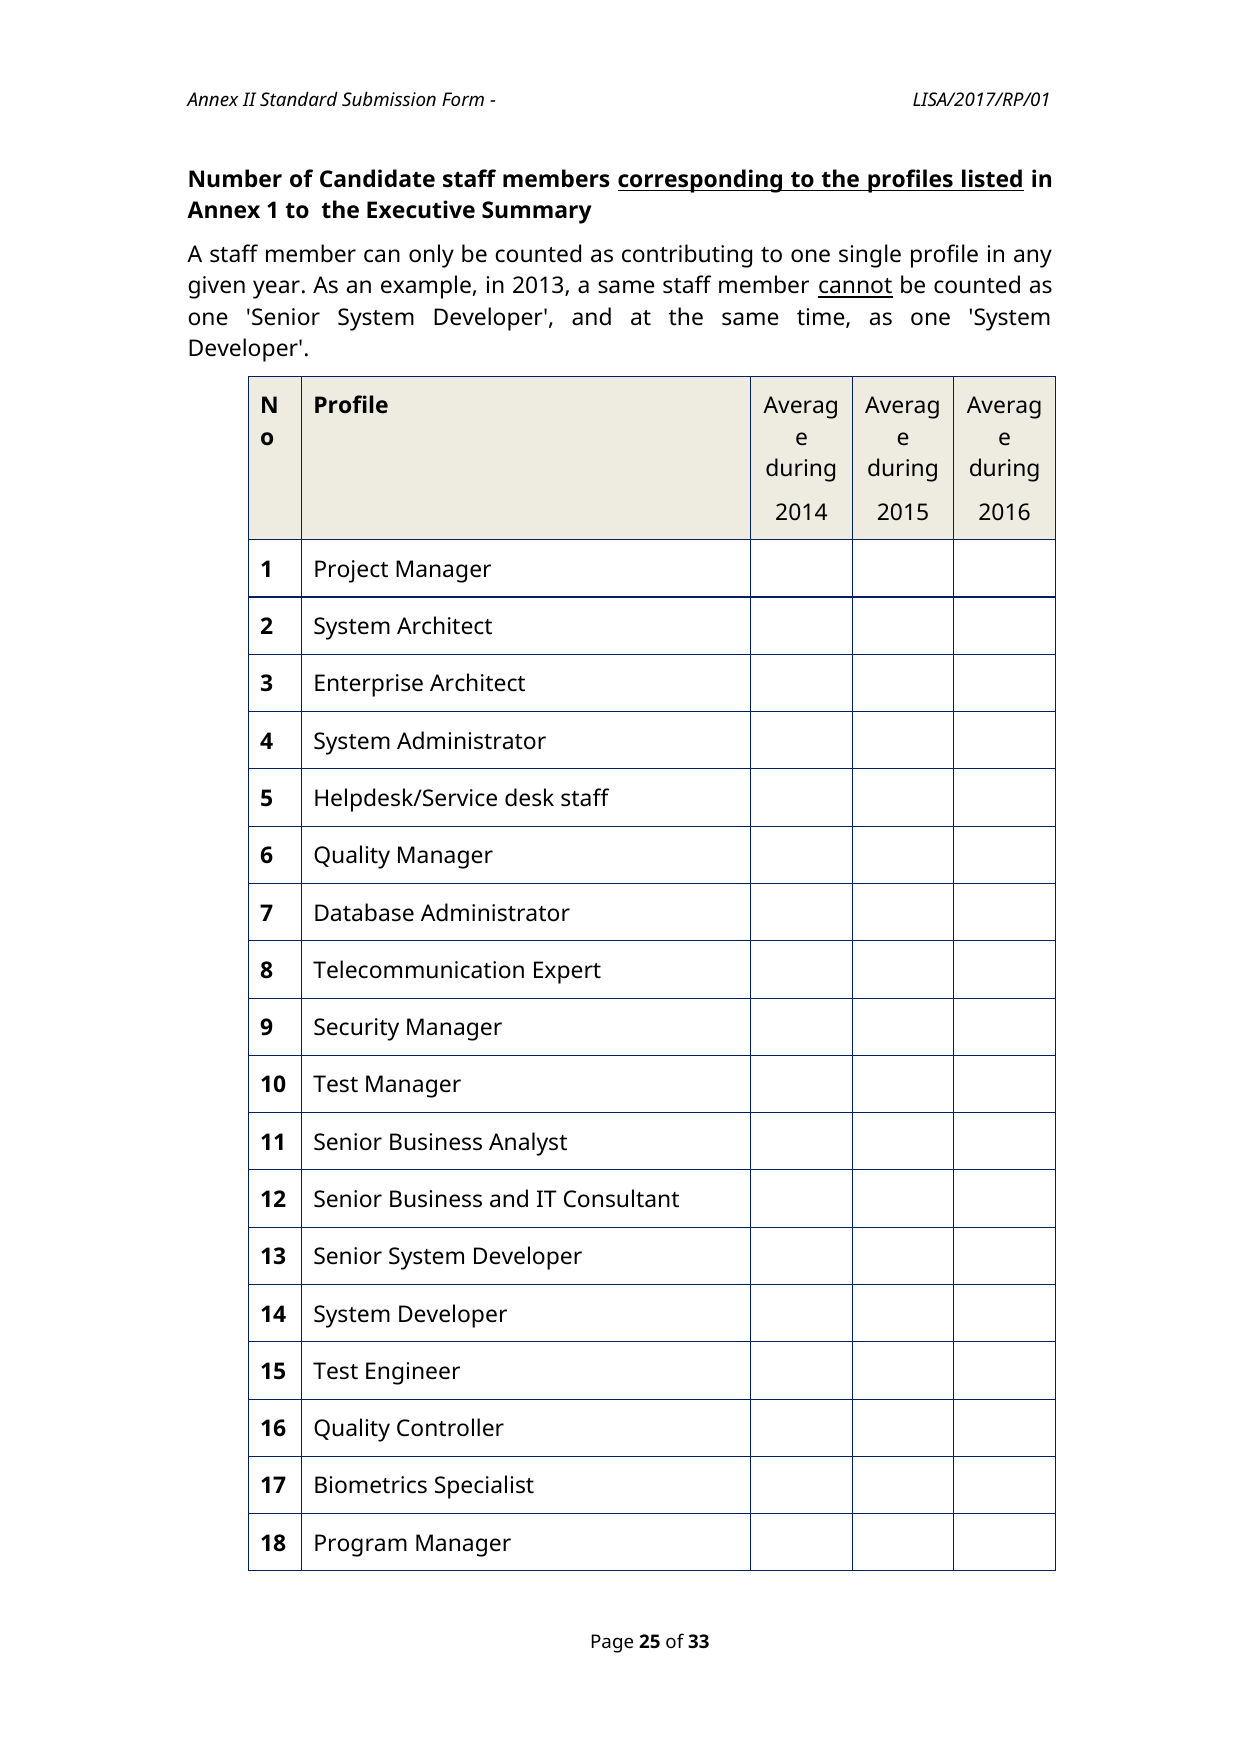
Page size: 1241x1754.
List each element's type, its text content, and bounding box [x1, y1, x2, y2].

table_cell Senior Business Analyst [302, 1113, 750, 1169]
table_cell [751, 712, 852, 768]
table_cell [751, 999, 852, 1055]
table_cell 8 [249, 941, 301, 997]
table_cell [751, 540, 852, 596]
table_cell [954, 655, 1055, 711]
table_cell 12 [249, 1170, 301, 1227]
table_cell 15 [249, 1342, 301, 1398]
table_cell [853, 712, 953, 768]
table_cell [954, 1285, 1055, 1341]
table_header Average during 2014 [751, 377, 852, 539]
table_cell 6 [249, 827, 301, 883]
table_cell [954, 1228, 1055, 1284]
table_cell [853, 1514, 953, 1570]
table_cell [853, 1228, 953, 1284]
table_cell 9 [249, 999, 301, 1055]
table_cell [751, 769, 852, 826]
table_cell [954, 1342, 1055, 1398]
table_cell [954, 1170, 1055, 1227]
table_cell 4 [249, 712, 301, 768]
table_cell 13 [249, 1228, 301, 1284]
table_cell Quality Controller [302, 1400, 750, 1456]
table_cell Project Manager [302, 540, 750, 596]
table_cell Quality Manager [302, 827, 750, 883]
table_cell [751, 1342, 852, 1398]
table_cell [751, 1113, 852, 1169]
table_cell 14 [249, 1285, 301, 1341]
table_cell [751, 1457, 852, 1513]
table_cell [954, 598, 1055, 654]
table_header Profile [302, 377, 750, 539]
table_cell [751, 655, 852, 711]
table_cell [853, 1056, 953, 1112]
table_cell [751, 1056, 852, 1112]
text Number of Candidate staff members corresponding to the profiles listed in Annex 1 to the Executive Summary [187, 163, 1053, 226]
table_cell [954, 540, 1055, 596]
table_cell [954, 712, 1055, 768]
table_cell Senior System Developer [302, 1228, 750, 1284]
table_cell [954, 1056, 1055, 1112]
table_cell 2 [249, 598, 301, 654]
table_cell [954, 999, 1055, 1055]
table_cell [853, 598, 953, 654]
table_cell [954, 1113, 1055, 1169]
table_cell [751, 1228, 852, 1284]
table_cell System Developer [302, 1285, 750, 1341]
table_cell Enterprise Architect [302, 655, 750, 711]
table_header Average during 2015 [853, 377, 953, 539]
table_cell [853, 1113, 953, 1169]
table_cell Security Manager [302, 999, 750, 1055]
table_cell [954, 1400, 1055, 1456]
table_cell 17 [249, 1457, 301, 1513]
table_cell [853, 540, 953, 596]
text A staff member can only be counted as contributing to one single profile in any given year. As an example, in 2013, a same staff member cannot be counted as one 'Senior System Developer', and at the same time, as one 'System Developer'. [187, 238, 1053, 363]
table_cell Biometrics Specialist [302, 1457, 750, 1513]
table_cell [853, 1342, 953, 1398]
table_cell [853, 827, 953, 883]
table_cell [751, 884, 852, 940]
table_cell Program Manager [302, 1514, 750, 1570]
table_cell 7 [249, 884, 301, 940]
table_cell [853, 1170, 953, 1227]
table_cell [954, 1514, 1055, 1570]
table_cell 5 [249, 769, 301, 826]
table_cell 16 [249, 1400, 301, 1456]
table_header Average during 2016 [954, 377, 1055, 539]
table_cell Database Administrator [302, 884, 750, 940]
table_cell [954, 827, 1055, 883]
table_cell 3 [249, 655, 301, 711]
table_cell System Architect [302, 598, 750, 654]
table_cell Telecommunication Expert [302, 941, 750, 997]
table_cell [853, 884, 953, 940]
table_cell [751, 1514, 852, 1570]
table_cell [954, 1457, 1055, 1513]
table_cell [853, 1400, 953, 1456]
table_cell [853, 941, 953, 997]
table_cell [853, 999, 953, 1055]
table_cell [954, 884, 1055, 940]
table_cell [853, 1457, 953, 1513]
table_cell [751, 941, 852, 997]
table_cell Test Engineer [302, 1342, 750, 1398]
table_cell Senior Business and IT Consultant [302, 1170, 750, 1227]
table_cell [751, 598, 852, 654]
table_cell 18 [249, 1514, 301, 1570]
table_cell Test Manager [302, 1056, 750, 1112]
table_cell [751, 1170, 852, 1227]
table_cell 11 [249, 1113, 301, 1169]
table_cell [751, 1400, 852, 1456]
table_cell [954, 941, 1055, 997]
table_cell [954, 769, 1055, 826]
table_header No [249, 377, 301, 539]
table_cell [751, 1285, 852, 1341]
table_cell [853, 1285, 953, 1341]
table_cell [751, 827, 852, 883]
table_cell 10 [249, 1056, 301, 1112]
table_cell System Administrator [302, 712, 750, 768]
table_cell [853, 769, 953, 826]
table_cell Helpdesk/Service desk staff [302, 769, 750, 826]
table_cell 1 [249, 540, 301, 596]
table_cell [853, 655, 953, 711]
